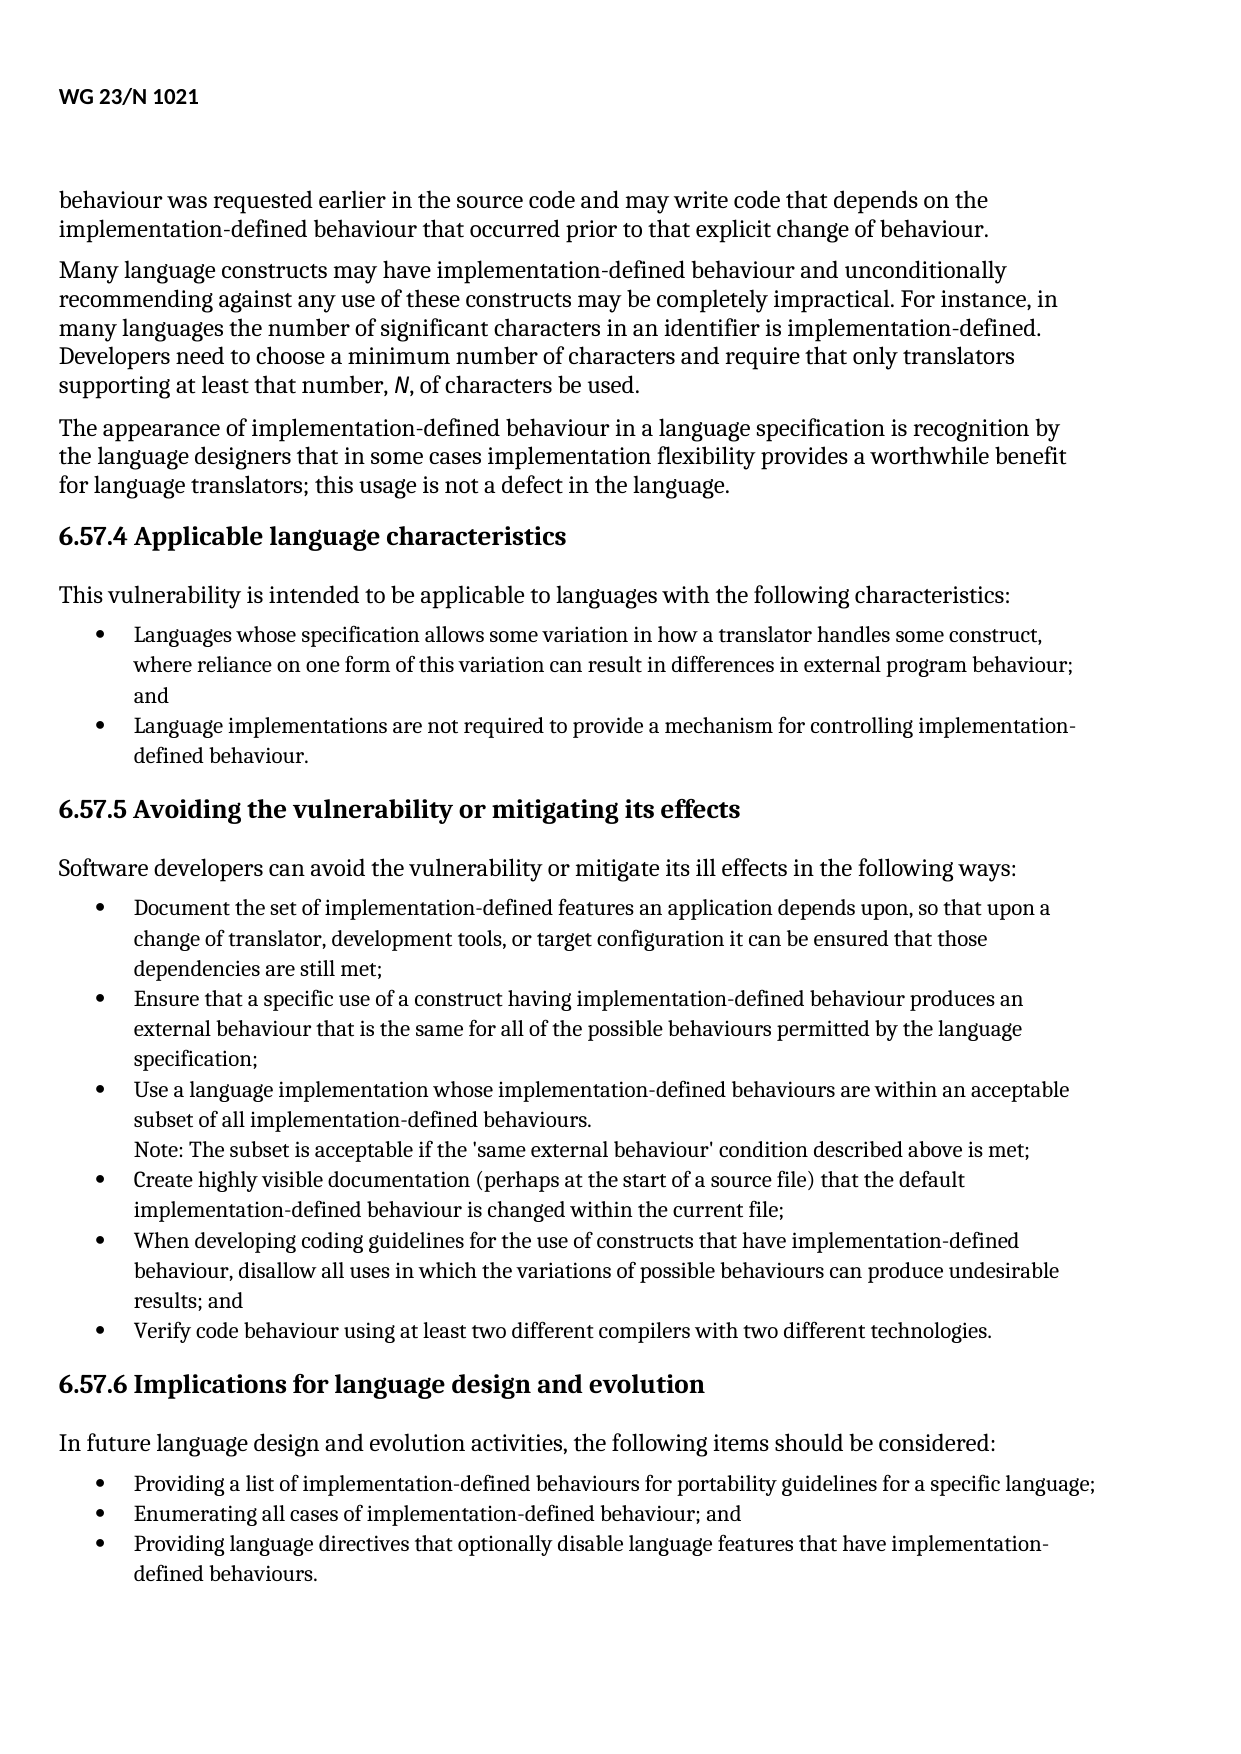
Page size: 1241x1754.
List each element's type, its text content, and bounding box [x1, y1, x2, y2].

list Ensure that a specific use of a construct having implementation-defined behaviour produces an external behaviour that is the same for all of the possible behaviours permitted by the language specification; [96, 986, 1099, 1073]
subtitle 6.57.5 Avoiding the vulnerability or mitigating its effects [58, 794, 1099, 825]
list When developing coding guidelines for the use of constructs that have implementation-defined behaviour, disallow all uses in which the variations of possible behaviours can produce undesirable results; and [96, 1227, 1099, 1314]
list Providing language directives that optionally disable language features that have implementation-defined behaviours. [96, 1531, 1099, 1587]
list Note: The subset is acceptable if the 'same external behaviour' condition described above is met; [133, 1137, 1099, 1163]
subtitle 6.57.6 Implications for language design and evolution [58, 1369, 1099, 1400]
list Enumerating all cases of implementation-defined behaviour; and [96, 1501, 1099, 1527]
list Use a language implementation whose implementation-defined behaviours are within an acceptable subset of all implementation-defined behaviours. [96, 1076, 1099, 1133]
text The appearance of implementation-defined behaviour in a language specification is recognition by the language designers that in some cases implementation flexibility provides a worthwhile benefit for language translators; this usage is not a defect in the language. [58, 413, 1099, 500]
subtitle 6.57.4 Applicable language characteristics [58, 521, 1099, 552]
list Create highly visible documentation (perhaps at the start of a source file) that the default implementation-defined behaviour is changed within the current file; [96, 1167, 1099, 1224]
text This vulnerability is intended to be applicable to languages with the following characteristics: [58, 581, 1099, 609]
list Languages whose specification allows some variation in how a translator handles some construct, where reliance on one form of this variation can result in differences in external program behaviour; and [96, 622, 1099, 709]
list Language implementations are not required to provide a mechanism for controlling implementation-defined behaviour. [96, 713, 1099, 769]
text In future language design and evolution activities, the following items should be considered: [58, 1429, 1099, 1458]
list Document the set of implementation-defined features an application depends upon, so that upon a change of translator, development tools, or target configuration it can be ensured that those dependencies are still met; [96, 895, 1099, 982]
text Many language constructs may have implementation-defined behaviour and unconditionally recommending against any use of these constructs may be completely impractical. For instance, in many languages the number of significant characters in an identifier is implementation-defined. Developers need to choose a minimum number of characters and require that only translators supporting at least that number, N, of characters be used. [58, 256, 1099, 401]
list Verify code behaviour using at least two different compilers with two different technologies. [96, 1318, 1099, 1344]
text Software developers can avoid the vulnerability or mitigate its ill effects in the following ways: [58, 854, 1099, 883]
list Providing a list of implementation-defined behaviours for portability guidelines for a specific language; [96, 1471, 1099, 1497]
